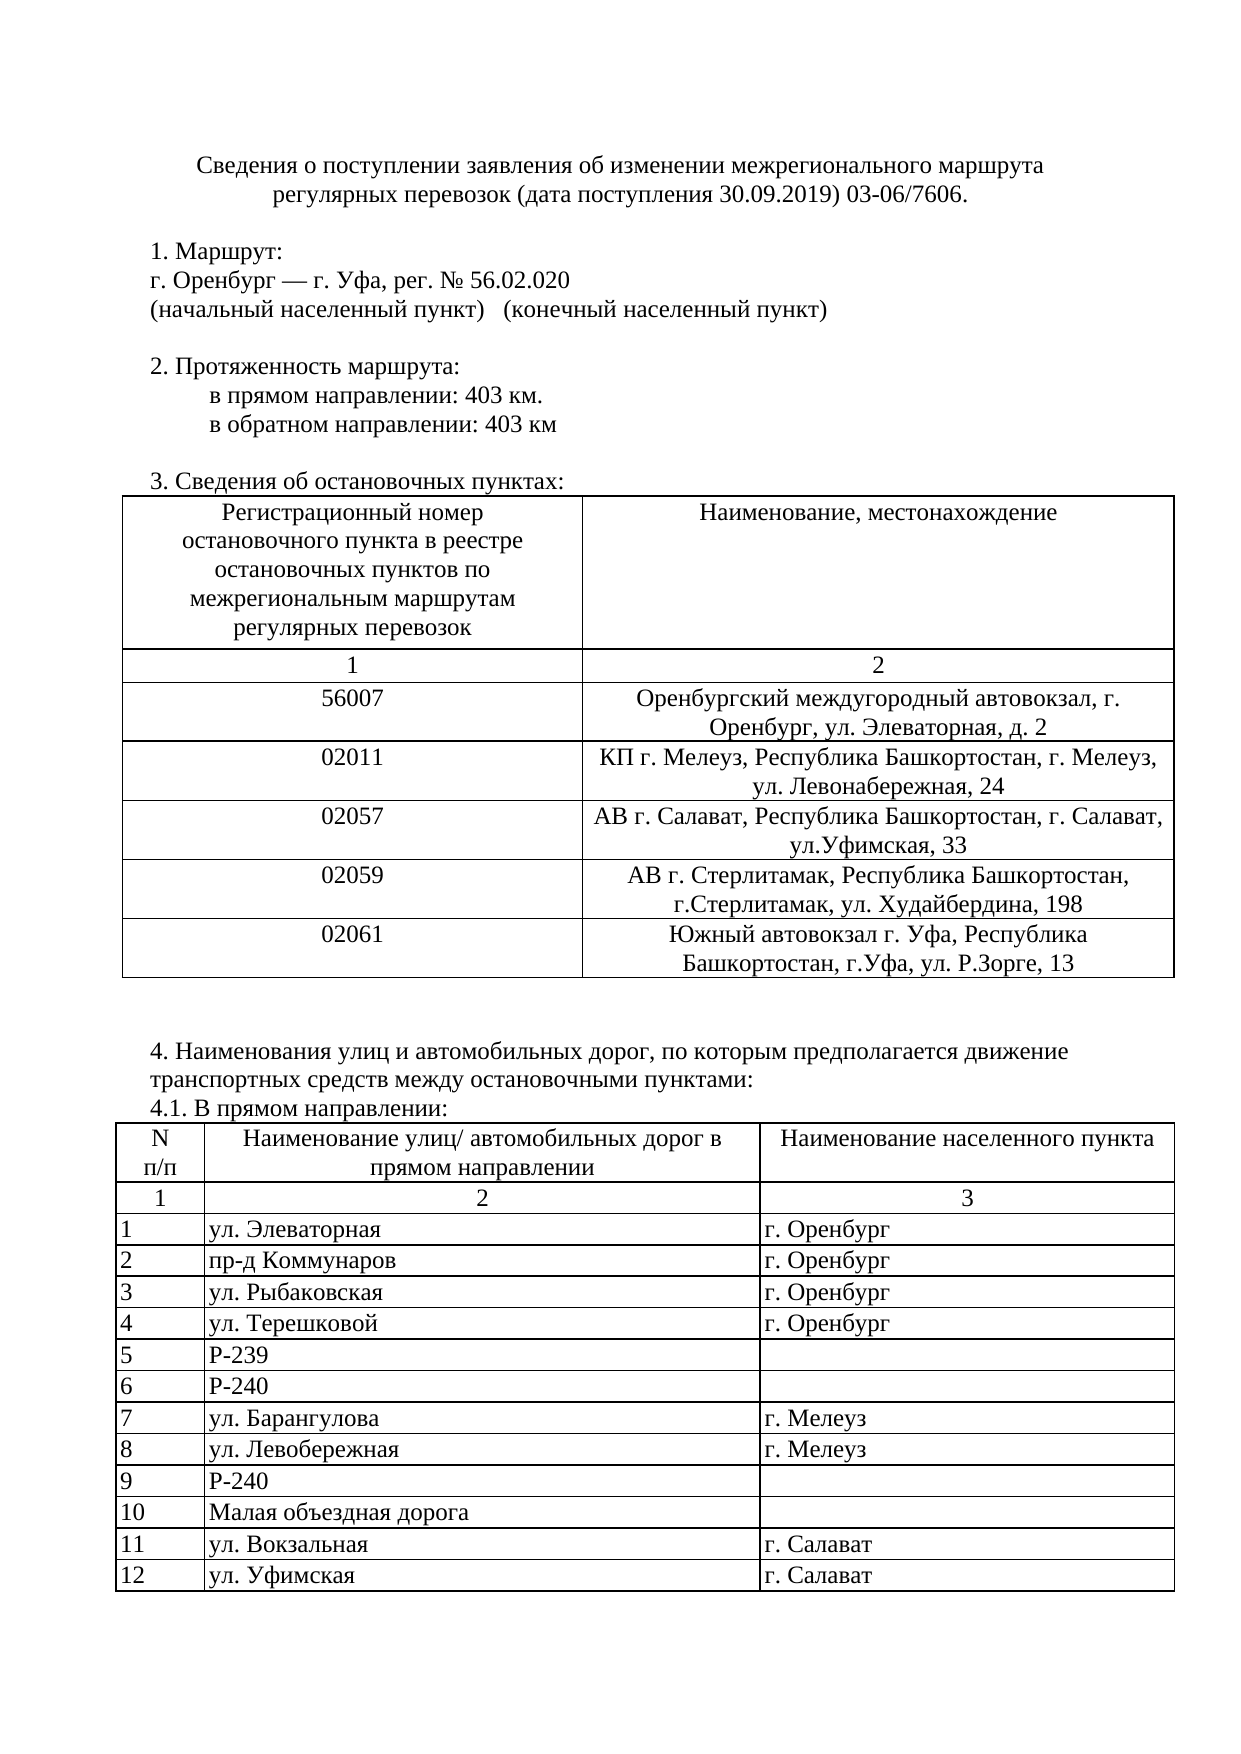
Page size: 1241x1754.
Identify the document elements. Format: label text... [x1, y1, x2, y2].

table_cell 12 [117, 1560, 204, 1590]
table_cell пр-д Коммунаров [205, 1246, 759, 1275]
text Сведения о поступлении заявления об изменении межрегионального маршрута регулярных перевозок (дата поступления 30.09.2019) 03-06/7606. [150, 150, 1090, 207]
table_cell Малая объездная дорога [205, 1497, 759, 1527]
table_cell 2 [583, 650, 1173, 681]
text 1. Маршрут: [150, 236, 1090, 265]
table_cell г. Салават [761, 1560, 1174, 1590]
table_cell 7 [117, 1403, 204, 1433]
table_cell 9 [117, 1466, 204, 1496]
text в прямом направлении: 403 км. [150, 380, 1090, 409]
table_cell г. Мелеуз [761, 1434, 1174, 1464]
table_cell ул. Барангулова [205, 1403, 759, 1433]
table_cell Р-240 [205, 1466, 759, 1496]
table_cell 5 [117, 1340, 204, 1370]
table_cell Р-239 [205, 1340, 759, 1370]
table_cell 3 [761, 1183, 1174, 1212]
text г. Оренбург — г. Уфа, рег. № 56.02.020 [150, 265, 1090, 294]
table_cell [761, 1340, 1174, 1370]
table_cell ул. Рыбаковская [205, 1277, 759, 1307]
table_cell 10 [117, 1497, 204, 1527]
table_header Наименование населенного пункта [761, 1124, 1174, 1181]
table_cell АВ г. Салават, Республика Башкортостан, г. Салават, ул.Уфимская, 33 [583, 801, 1173, 858]
table_cell ул. Элеваторная [205, 1214, 759, 1244]
table_cell 11 [117, 1529, 204, 1558]
table_cell [761, 1371, 1174, 1401]
table_cell 3 [117, 1277, 204, 1307]
table_cell [761, 1466, 1174, 1496]
table_header Регистрационный номер остановочного пункта в реестре остановочных пунктов по межрегиональным маршрутам регулярных перевозок [123, 497, 582, 648]
table_cell ул. Уфимская [205, 1560, 759, 1590]
text (начальный населенный пункт) (конечный населенный пункт) [150, 294, 1090, 322]
table_cell г. Оренбург [761, 1214, 1174, 1244]
table_cell Оренбургский междугородный автовокзал, г. Оренбург, ул. Элеваторная, д. 2 [583, 683, 1173, 740]
table_cell ул. Вокзальная [205, 1529, 759, 1558]
table_cell 2 [117, 1246, 204, 1275]
table_cell КП г. Мелеуз, Республика Башкортостан, г. Мелеуз, ул. Левонабережная, 24 [583, 742, 1173, 799]
table_cell ул. Левобережная [205, 1434, 759, 1464]
table_cell [761, 1497, 1174, 1527]
text 2. Протяженность маршрута: [150, 351, 1090, 380]
table_cell 1 [117, 1214, 204, 1244]
table_cell г. Мелеуз [761, 1403, 1174, 1433]
table_cell 1 [117, 1183, 204, 1212]
table_cell 4 [117, 1308, 204, 1338]
table_cell АВ г. Стерлитамак, Республика Башкортостан, г.Стерлитамак, ул. Худайбердина, 198 [583, 860, 1173, 918]
table_header Наименование улиц/ автомобильных дорог в прямом направлении [205, 1124, 759, 1181]
table_cell Южный автовокзал г. Уфа, Республика Башкортостан, г.Уфа, ул. Р.Зорге, 13 [583, 919, 1173, 977]
table_cell ул. Терешковой [205, 1308, 759, 1338]
table_cell 8 [117, 1434, 204, 1464]
table_cell Р-240 [205, 1371, 759, 1401]
table_cell г. Оренбург [761, 1246, 1174, 1275]
table_cell 02057 [123, 801, 582, 858]
text 3. Сведения об остановочных пунктах: [150, 466, 1090, 495]
table_cell 56007 [123, 683, 582, 740]
table_cell г. Оренбург [761, 1308, 1174, 1338]
table_cell г. Салават [761, 1529, 1174, 1558]
table_cell 02011 [123, 742, 582, 799]
table_cell 02059 [123, 860, 582, 918]
table_cell 6 [117, 1371, 204, 1401]
table_cell 2 [205, 1183, 759, 1212]
table_cell 1 [123, 650, 582, 681]
table_header N п/п [117, 1124, 204, 1181]
text 4. Наименования улиц и автомобильных дорог, по которым предполагается движение транспортных средств между остановочными пунктами: [150, 1036, 1090, 1093]
text 4.1. В прямом направлении: [150, 1093, 1090, 1122]
text в обратном направлении: 403 км [150, 409, 1090, 437]
table_cell 02061 [123, 919, 582, 977]
table_cell г. Оренбург [761, 1277, 1174, 1307]
table_header Наименование, местонахождение [583, 497, 1173, 648]
